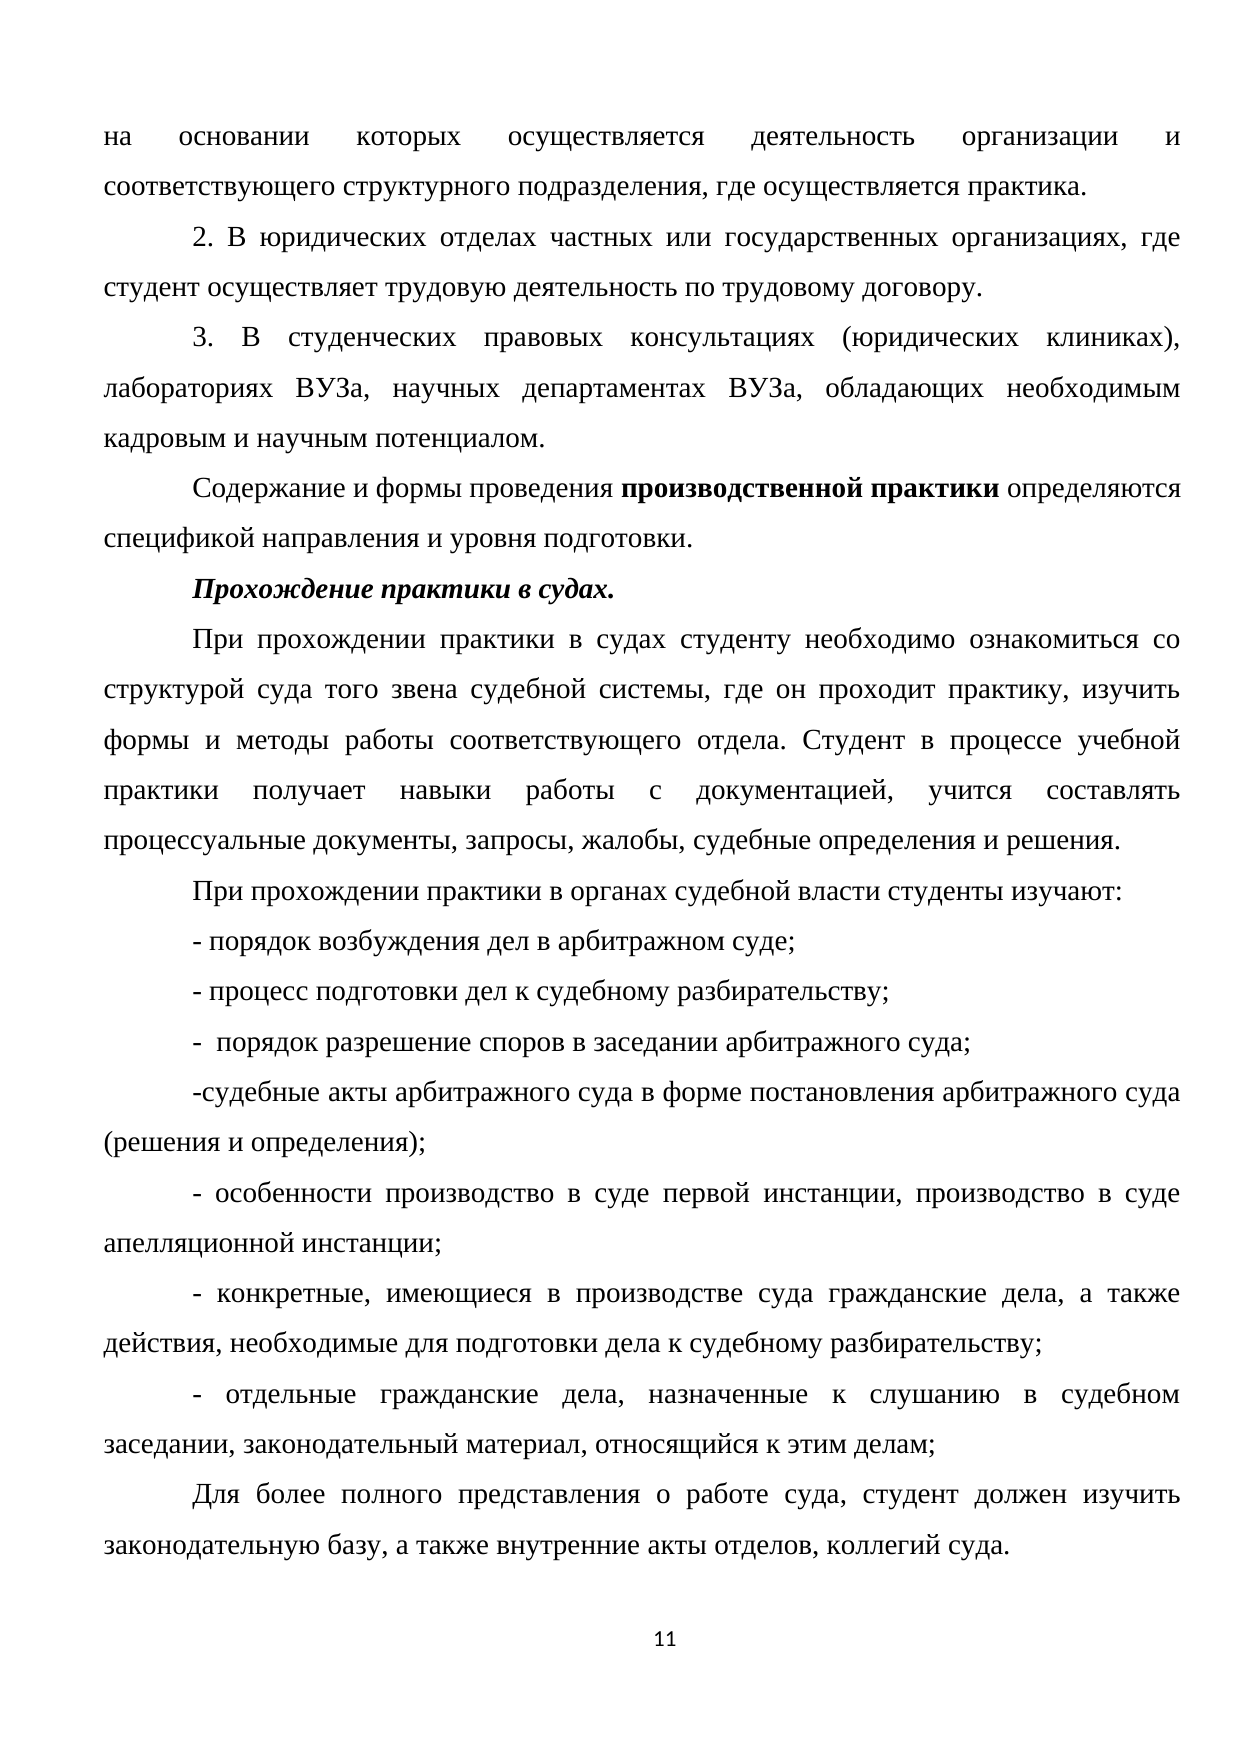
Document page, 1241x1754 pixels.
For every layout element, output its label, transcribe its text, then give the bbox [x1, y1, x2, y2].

text - конкретные, имеющиеся в производстве суда гражданские дела, а также действия, необходимые для подготовки дела к судебному разбирательству; [103, 1275, 1181, 1359]
text Для более полного представления о работе суда, студент должен изучить законодательную базу, а также внутренние акты отделов, коллегий суда. [103, 1477, 1181, 1560]
text При прохождении практики в органах судебной власти студенты изучают: [103, 873, 1181, 906]
text 2. В юридических отделах частных или государственных организациях, где студент осуществляет трудовую деятельность по трудовому договору. [103, 219, 1181, 303]
text - порядок возбуждения дел в арбитражном суде; [103, 923, 1181, 957]
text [103, 118, 1181, 202]
text Прохождение практики в судах. [103, 571, 1181, 604]
text При прохождении практики в судах студенту необходимо ознакомиться со структурой суда того звена судебной системы, где он проходит практику, изучить формы и методы работы соответствующего отдела. Студент в процессе учебной практики получает навыки работы с документацией, учится составлять процессуальные документы, запросы, жалобы, судебные определения и решения. [103, 621, 1181, 856]
text Содержание и формы проведения производственной практики определяются спецификой направления и уровня подготовки. [103, 470, 1181, 554]
text 3. В студенческих правовых консультациях (юридических клиниках), лабораториях ВУЗа, научных департаментах ВУЗа, обладающих необходимым кадровым и научным потенциалом. [103, 319, 1181, 453]
text - процесс подготовки дел к судебному разбирательству; [103, 973, 1181, 1007]
text - отдельные гражданские дела, назначенные к слушанию в судебном заседании, законодательный материал, относящийся к этим делам; [103, 1376, 1181, 1460]
text - особенности производство в суде первой инстанции, производство в суде апелляционной инстанции; [103, 1175, 1181, 1258]
text - порядок разрешение споров в заседании арбитражного суда; [103, 1024, 1181, 1057]
text -судебные акты арбитражного суда в форме постановления арбитражного суда (решения и определения); [103, 1074, 1181, 1158]
